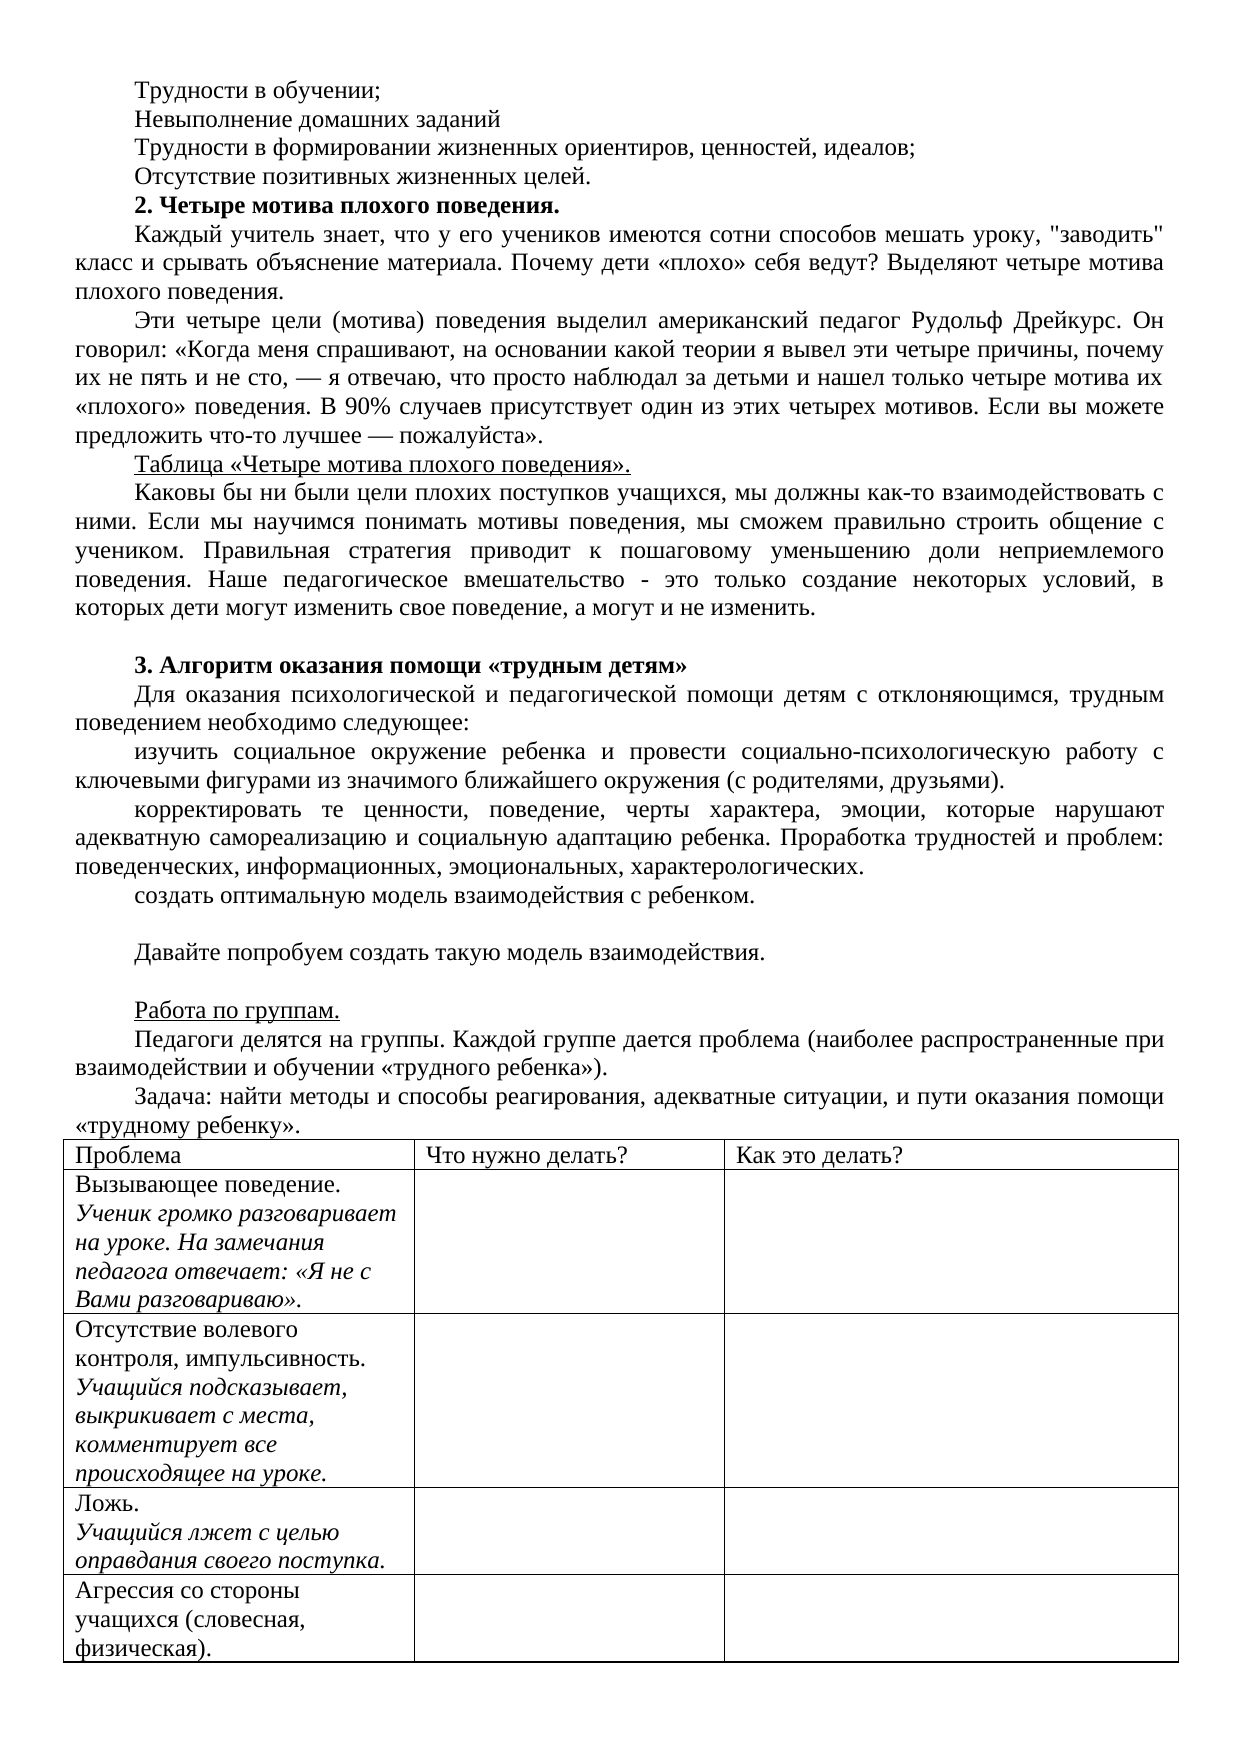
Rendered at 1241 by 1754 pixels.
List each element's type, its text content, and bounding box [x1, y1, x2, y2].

text корректировать те ценности, поведение, черты характера, эмоции, которые нарушают адекватную самореализацию и социальную адаптацию ребенка. Проработка трудностей и проблем: поведенческих, информационных, эмоциональных, характерологических. [75, 794, 1165, 880]
text Каковы бы ни были цели плохих поступков учащихся, мы должны как-то взаимодействовать с ними. Если мы научимся понимать мотивы поведения, мы сможем правильно строить общение с учеником. Правильная стратегия приводит к пошаговому уменьшению доли неприемлемого поведения. Наше педагогическое вмешательство - это только создание некоторых условий, в которых дети могут изменить свое поведение, а могут и не изменить. [75, 477, 1165, 621]
text Таблица «Четыре мотива плохого поведения». [75, 449, 1165, 477]
table_header Как это делать? [725, 1140, 1178, 1168]
table_cell [725, 1314, 1178, 1487]
text Трудности в обучении; [75, 75, 1165, 104]
text Педагоги делятся на группы. Каждой группе дается проблема (наиболее распространенные при взаимодействии и обучении «трудного ребенка»). [75, 1024, 1165, 1081]
table_cell [415, 1170, 724, 1313]
text Каждый учитель знает, что у его учеников имеются сотни способов мешать уроку, "заводить" класс и срывать объяснение материала. Почему дети «плохо» себя ведут? Выделяют четыре мотива плохого поведения. [75, 219, 1165, 305]
text 3. Алгоритм оказания помощи «трудным детям» [75, 650, 1165, 679]
text Трудности в формировании жизненных ориентиров, ценностей, идеалов; [75, 132, 1165, 161]
table_cell [725, 1488, 1178, 1574]
text Невыполнение домашних заданий [75, 104, 1165, 132]
table_cell [415, 1488, 724, 1574]
text Отсутствие позитивных жизненных целей. [75, 161, 1165, 190]
text создать оптимальную модель взаимодействия с ребенком. [75, 880, 1165, 909]
table_cell Ложь. Учащийся лжет с целью оправдания своего поступка. [64, 1488, 414, 1574]
text 2. Четыре мотива плохого поведения. [75, 190, 1165, 219]
table_cell Вызывающее поведение. Ученик громко разговаривает на уроке. На замечания педагога отвечает: «Я не с Вами разговариваю». [64, 1170, 414, 1313]
table_header Проблема [64, 1140, 414, 1168]
text Задача: найти методы и способы реагирования, адекватные ситуации, и пути оказания помощи «трудному ребенку». [75, 1081, 1165, 1139]
text Эти четыре цели (мотива) поведения выделил американский педагог Рудольф Дрейкурс. Он говорил: «Когда меня спрашивают, на основании какой теории я вывел эти четыре причины, почему их не пять и не сто, — я отвечаю, что просто наблюдал за детьми и нашел только четыре мотива их «плохого» поведения. В 90% случаев присутствует один из этих четырех мотивов. Если вы можете предложить что-то лучшее — пожалуйста». [75, 305, 1165, 449]
table_header Что нужно делать? [415, 1140, 724, 1168]
text Работа по группам. [75, 995, 1165, 1024]
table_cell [64, 1575, 414, 1661]
table_cell [725, 1575, 1178, 1661]
table_cell [415, 1314, 724, 1487]
text изучить социальное окружение ребенка и провести социально-психологическую работу с ключевыми фигурами из значимого ближайшего окружения (с родителями, друзьями). [75, 736, 1165, 794]
text Давайте попробуем создать такую модель взаимодействия. [75, 937, 1165, 966]
table_cell [725, 1170, 1178, 1313]
table_cell [415, 1575, 724, 1661]
text Для оказания психологической и педагогической помощи детям с отклоняющимся, трудным поведением необходимо следующее: [75, 679, 1165, 736]
table_cell Отсутствие волевого контроля, импульсивность. Учащийся подсказывает, выкрикивает с места, комментирует все происходящее на уроке. [64, 1314, 414, 1487]
